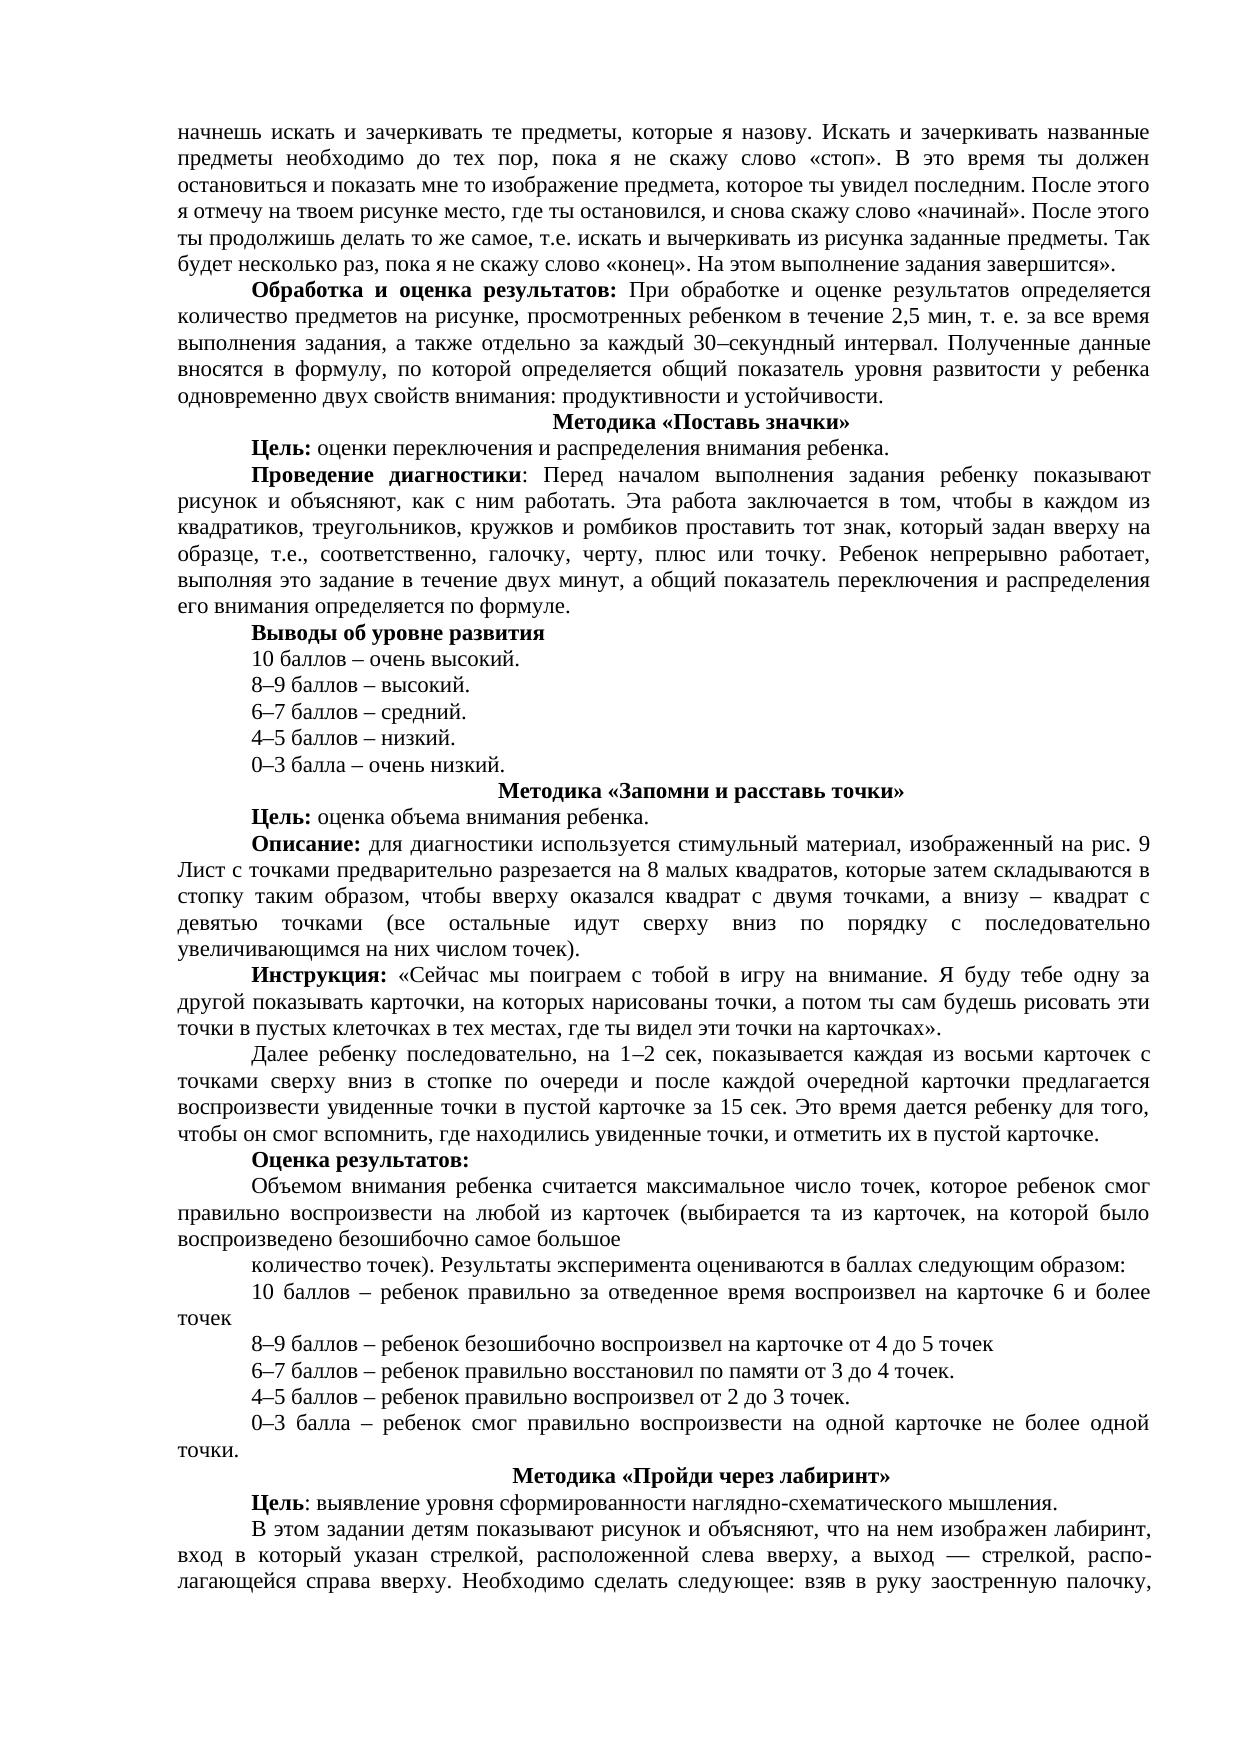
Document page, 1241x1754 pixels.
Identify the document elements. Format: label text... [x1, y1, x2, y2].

text 8–9 баллов – ребенок безошибочно воспроизвел на карточке от 4 до 5 точек [177, 1330, 1152, 1357]
text Инструкция: «Сейчас мы поиграем с тобой в игру на внимание. Я буду тебе одну за другой показывать карточки, на которых нарисованы точки, а потом ты сам будешь рисовать эти точки в пустых клеточках в тех местах, где ты видел эти точки на карточках». [177, 961, 1152, 1041]
text 0–3 балла – очень низкий. [177, 751, 1152, 777]
text 10 баллов – ребенок правильно за отведенное время воспроизвел на карточке 6 и более точек [177, 1278, 1152, 1330]
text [177, 1515, 1152, 1594]
text 6–7 баллов – ребенок правильно восстановил по памяти от 3 до 4 точек. [177, 1357, 1152, 1383]
text Оценка результатов: [177, 1146, 1152, 1172]
text Цель: оценки переключения и распределения внимания ребенка. [177, 434, 1152, 461]
text 8–9 баллов – высокий. [177, 672, 1152, 698]
text количество точек). Результаты эксперимента оцениваются в баллах следующим образом: [177, 1251, 1152, 1278]
text Проведение диагностики: Перед началом выполнения задания ребенку показывают рисунок и объясняют, как с ним работать. Эта работа заключается в том, чтобы в каждом из квадратиков, треугольников, кружков и ромбиков проставить тот знак, который задан вверху на образце, т.е., соответственно, галочку, черту, плюс или точку. Ребенок непрерывно работает, выполняя это задание в течение двух минут, а общий показатель переключения и распределения его внимания определяется по формуле. [177, 461, 1152, 619]
text Методика «Запомни и расставь точки» [177, 777, 1152, 803]
text 4–5 баллов – низкий. [177, 724, 1152, 751]
text 10 баллов – очень высокий. [177, 645, 1152, 672]
text Цель: оценка объема внимания ребенка. [177, 803, 1152, 830]
text 0–3 балла – ребенок смог правильно воспроизвести на одной карточке не более одной точки. [177, 1409, 1152, 1462]
text Выводы об уровне развития [177, 619, 1152, 645]
text 6–7 баллов – средний. [177, 698, 1152, 724]
text Обработка и оценка результатов: При обработке и оценке результатов определяется количество предметов на рисунке, просмотренных ребенком в течение 2,5 мин, т. е. за все время выполнения задания, а также отдельно за каждый 30–секундный интервал. Полученные данные вносятся в формулу, по которой определяется общий показатель уровня развитости у ребенка одновременно двух свойств внимания: продуктивности и устойчивости. [177, 276, 1152, 408]
text Далее ребенку последовательно, на 1–2 сек, показывается каждая из восьми карточек с точками сверху вниз в стопке по очереди и после каждой очередной карточки предлагается воспроизвести увиденные точки в пустой карточке за 15 сек. Это время дается ребенку для того, чтобы он смог вспомнить, где находились увиденные точки, и отметить их в пустой карточке. [177, 1041, 1152, 1146]
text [177, 118, 1152, 276]
text Цель: выявление уровня сформированности наглядно-схематического мышления. [177, 1488, 1152, 1515]
text Методика «Пройди через лабиринт» [177, 1462, 1152, 1488]
text Описание: для диагностики используется стимульный материал, изображенный на рис. 9 Лист с точками предварительно разрезается на 8 малых квадратов, которые затем складываются в стопку таким образом, чтобы вверху оказался квадрат с двумя точками, а внизу – квадрат с девятью точками (все остальные идут сверху вниз по порядку с последовательно увеличивающимся на них числом точек). [177, 830, 1152, 961]
text 4–5 баллов – ребенок правильно воспроизвел от 2 до 3 точек. [177, 1383, 1152, 1409]
text Методика «Поставь значки» [177, 408, 1152, 434]
text Объемом внимания ребенка считается максимальное число точек, которое ребенок смог правильно воспроизвести на любой из карточек (выбирается та из карточек, на которой было воспроизведено безошибочно самое большое [177, 1172, 1152, 1251]
